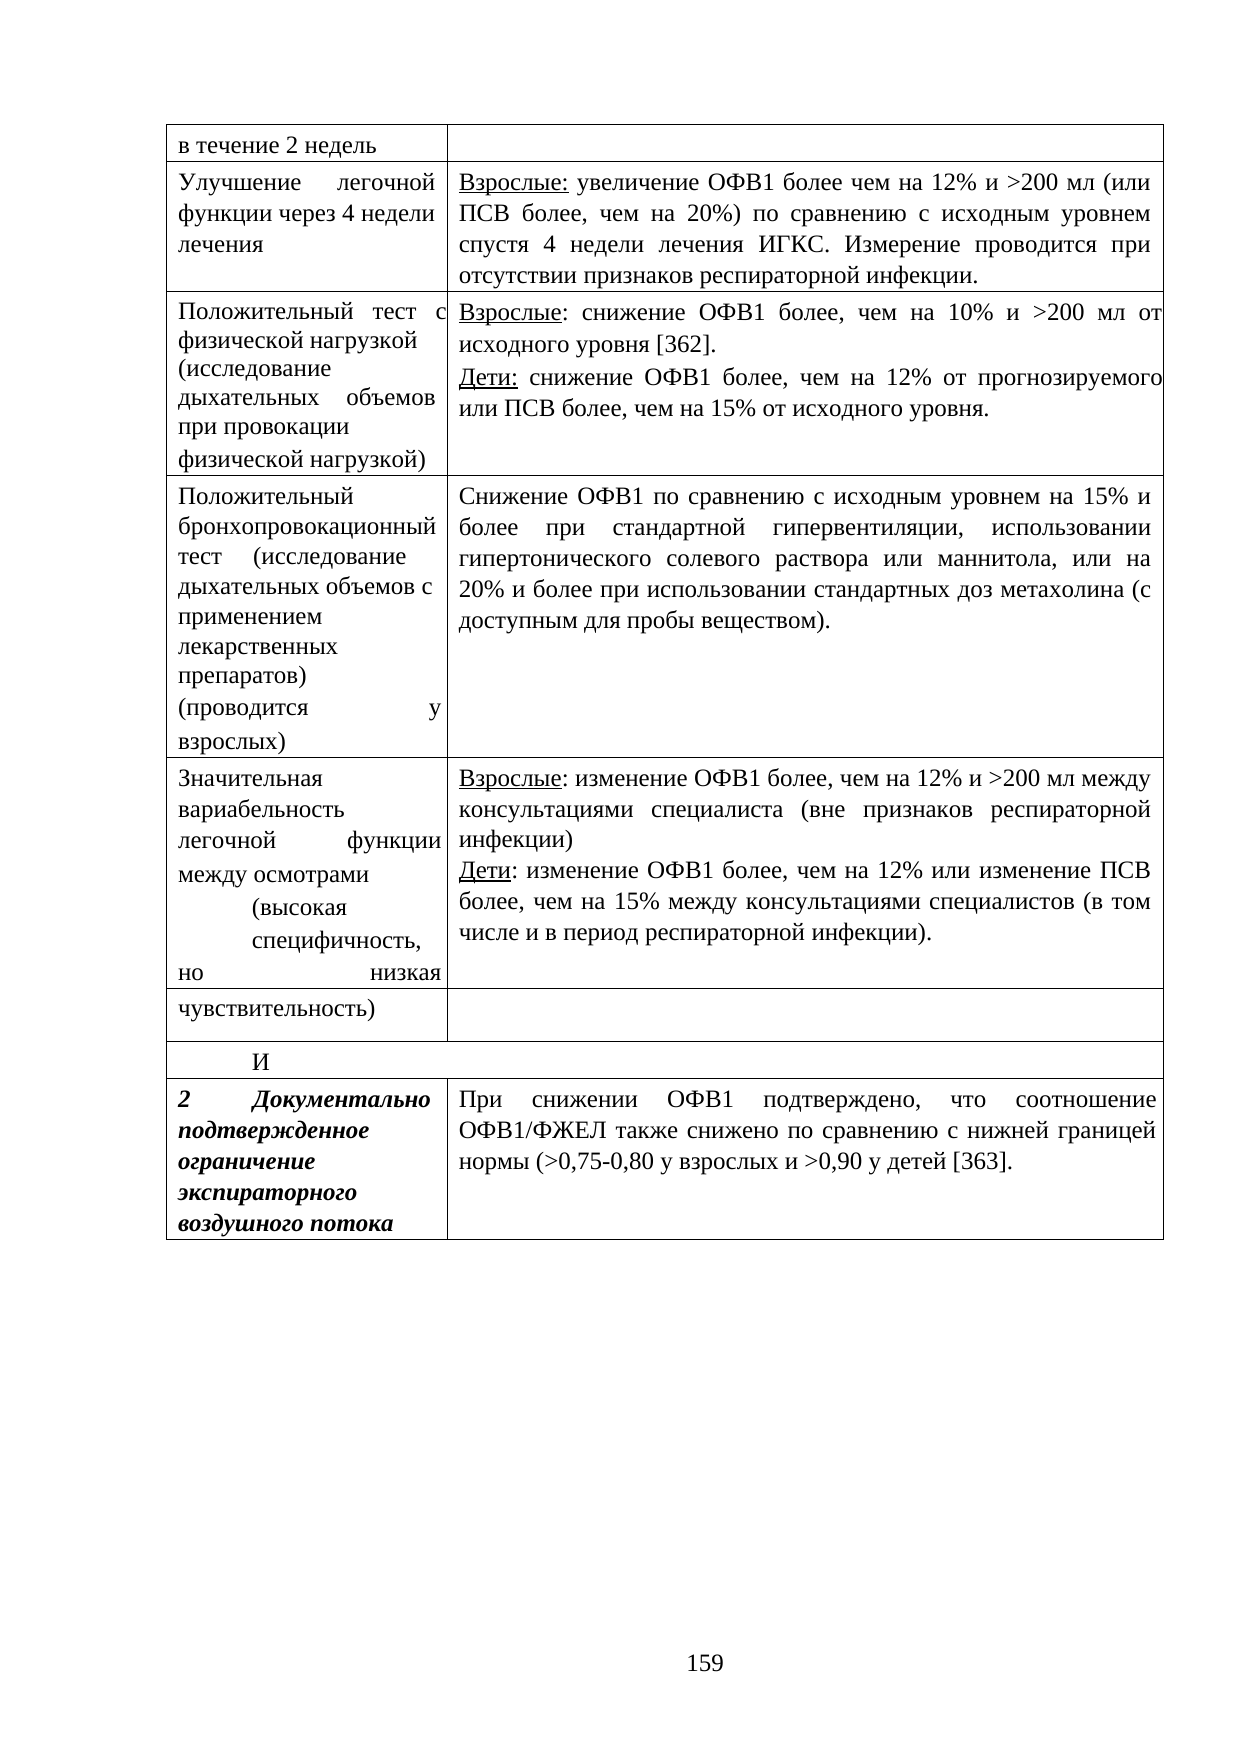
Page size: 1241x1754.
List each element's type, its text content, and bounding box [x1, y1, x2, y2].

table_cell 2 Документально подтвержденное ограничение экспираторного воздушного потока [167, 1079, 447, 1239]
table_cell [448, 125, 1163, 161]
table_cell Улучшение легочной функции через 4 недели лечения [167, 162, 447, 291]
table_cell Снижение ОФВ1 по сравнению с исходным уровнем на 15% и более при стандартной гипервентиляции, использовании гипертонического солевого раствора или маннитола, или на 20% и более при использовании стандартных доз метахолина (с доступным для пробы веществом). [448, 476, 1163, 757]
table_cell Взрослые: увеличение ОФВ1 более чем на 12% и >200 мл (или ПСВ более, чем на 20%) по сравнению с исходным уровнем спустя 4 недели лечения ИГКС. Измерение проводится при отсутствии признаков респираторной инфекции. [448, 162, 1163, 291]
table_cell Положительный бронхопровокационный тест (исследование дыхательных объемов с применением лекарственных препаратов) (проводится у взрослых) [167, 476, 447, 757]
table_cell И [167, 1042, 1163, 1078]
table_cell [167, 125, 447, 161]
table_cell Взрослые: снижение ОФВ1 более, чем на 10% и >200 мл от исходного уровня [362]. Дети: снижение ОФВ1 более, чем на 12% от прогнозируемого или ПСВ более, чем на 15% от исходного уровня. [448, 292, 1163, 475]
table_cell Взрослые: изменение ОФВ1 более, чем на 12% и >200 мл между консультациями специалиста (вне признаков респираторной инфекции) Дети: изменение ОФВ1 более, чем на 12% или изменение ПСВ более, чем на 15% между консультациями специалистов (в том числе и в период респираторной инфекции). [448, 758, 1163, 988]
table_cell [448, 989, 1163, 1041]
table_cell чувствительность) [167, 989, 447, 1041]
table_cell При снижении ОФВ1 подтверждено, что соотношение ОФВ1/ФЖЕЛ также снижено по сравнению с нижней границей нормы (>0,75-0,80 у взрослых и >0,90 у детей [363]. [448, 1079, 1163, 1239]
table_cell Положительный тест с физической нагрузкой (исследование дыхательных объемов при провокации физической нагрузкой) [167, 292, 447, 475]
table_cell Значительная вариабельность легочной функции между осмотрами (высокая специфичность, но низкая [167, 758, 447, 988]
